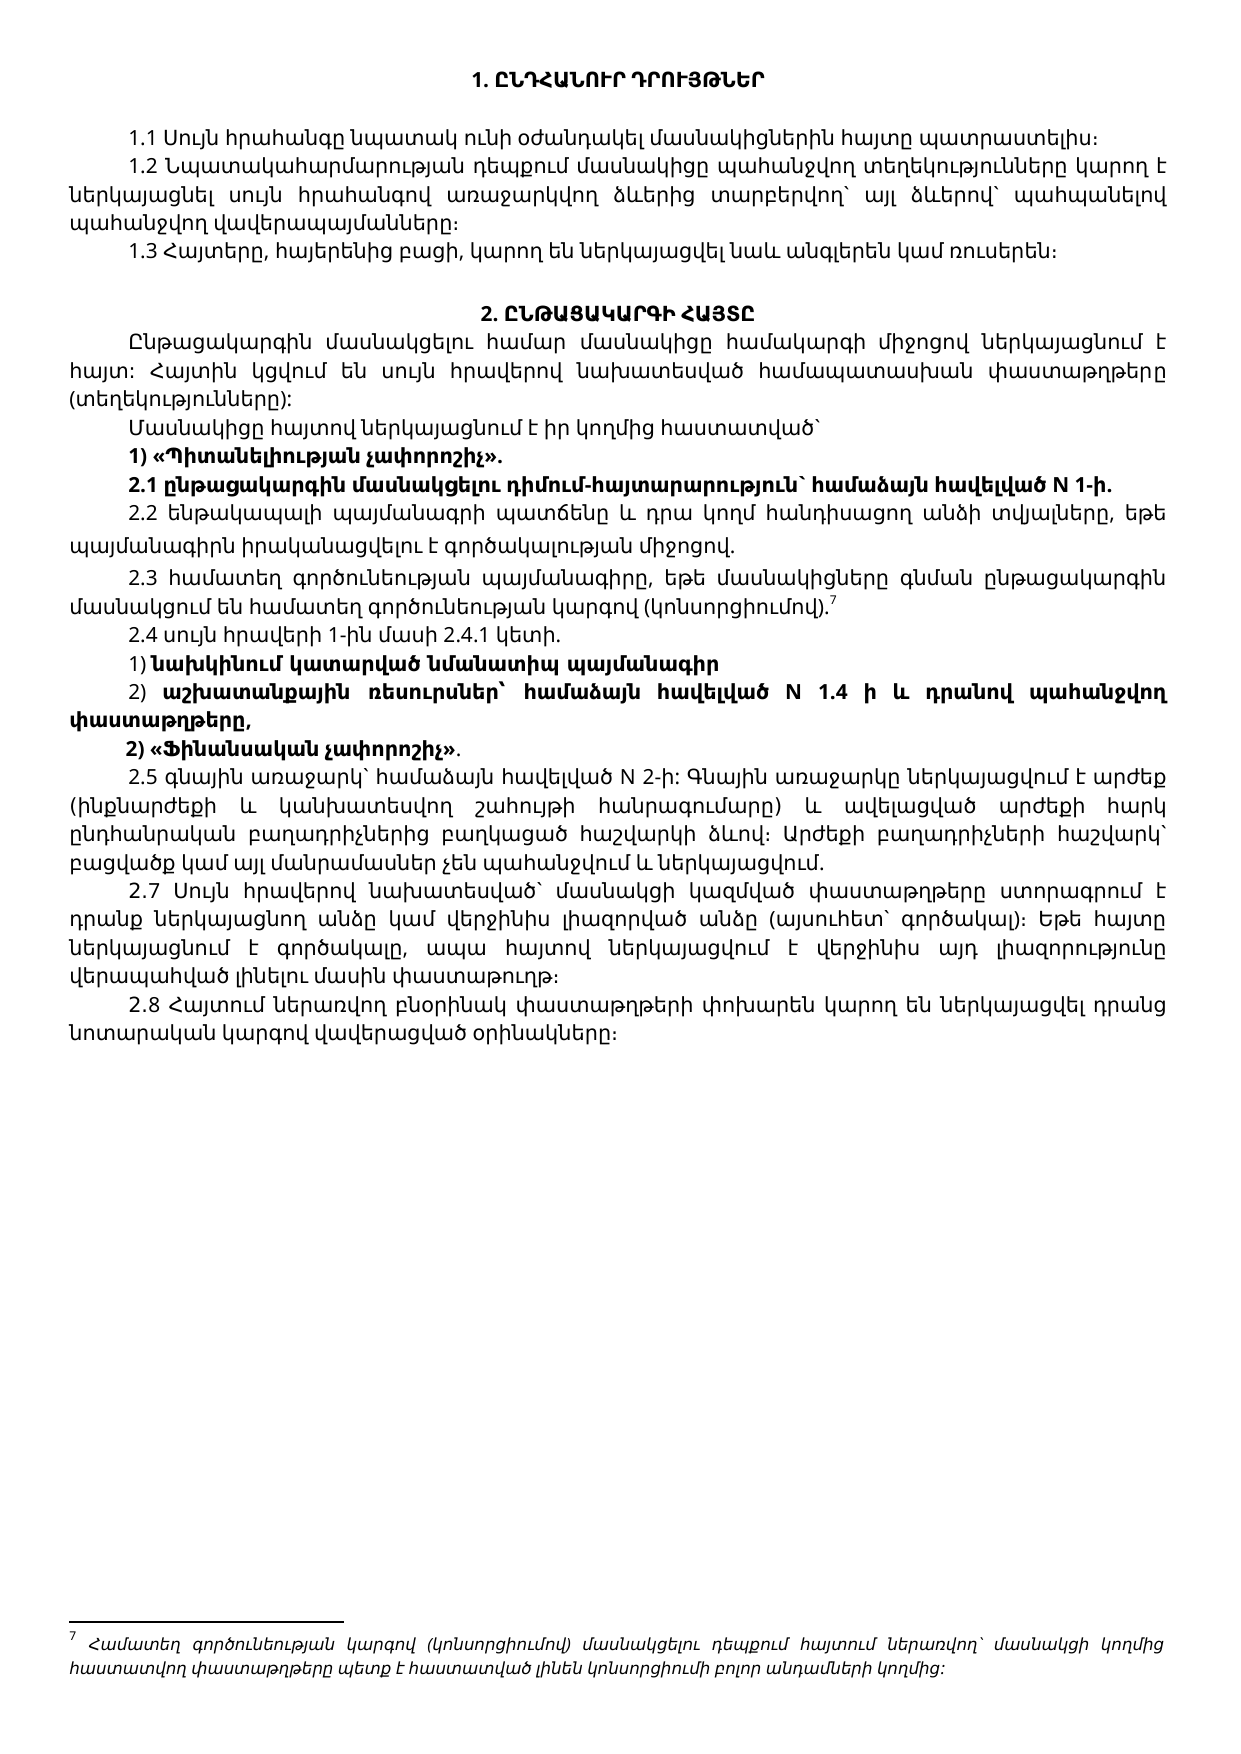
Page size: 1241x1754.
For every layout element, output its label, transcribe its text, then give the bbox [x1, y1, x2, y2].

text 1.2 Նպատակահարմարության դեպքում մասնակիցը պահանջվող տեղեկությունները կարող է ներկայացնել սույն հրահանգով առաջարկվող ձևերից տարբերվող` այլ ձևերով` պահպանելով պահանջվող վավերապայմանները։ [69, 151, 1167, 237]
text Ընթացակարգին մասնակցելու համար մասնակիցը համակարգի միջոցով ներկայացնում է հայտ: Հայտին կցվում են սույն հրավերով նախատեսված համապատասխան փաստաթղթերը (տեղեկությունները): [69, 327, 1167, 413]
text 2. ԸՆԹԱՑԱԿԱՐԳԻ ՀԱՅՏԸ [69, 299, 1167, 327]
text 2.2 ենթակապալի պայմանագրի պատճենը և դրա կողմ հանդիսացող անձի տվյալները, եթե պայմանագիրն իրականացվելու է գործակալության միջոցով. [69, 498, 1167, 559]
text 2) «Ֆինանսական չափորոշիչ». [69, 734, 1167, 762]
text 2.3 համատեղ գործունեության պայմանագիրը, եթե մասնակիցները գնման ընթացակարգին մասնակցում են համատեղ գործունեության կարգով (կոնսորցիումով). [69, 563, 1167, 620]
text Մասնակիցը հայտով ներկայացնում է իր կողմից հաստատված` [69, 413, 1167, 441]
text 2.1 ընթացակարգին մասնակցելու դիմում-հայտարարություն` համաձայն հավելված N 1-ի. [69, 470, 1167, 498]
text 2.4 սույն հրավերի 1-ին մասի 2.4.1 կետի. [69, 620, 1167, 649]
text 1.1 Սույն հրահանգը նպատակ ունի օժանդակել մասնակիցներին հայտը պատրաստելիս։ [69, 123, 1167, 151]
text 1) «Պիտանելիության չափորոշիչ». [69, 441, 1167, 470]
text 1) նախկինում կատարված նմանատիպ պայմանագիր [69, 649, 1167, 677]
text 2) աշխատանքային ռեսուրսներ՝ համաձայն հավելված N 1.4 ի և դրանով պահանջվող փաստաթղթերը, [69, 677, 1167, 734]
text 2.5 գնային առաջարկ` համաձայն հավելված N 2-ի: Գնային առաջարկը ներկայացվում է արժեք (ինքնարժեքի և կանխատեսվող շահույթի հանրագումարը) և ավելացված արժեքի հարկ ընդհանրական բաղադրիչներից բաղկացած հաշվարկի ձևով։ Արժեքի բաղադրիչների հաշվարկ` բացվածք կամ այլ մանրամասներ չեն պահանջվում և ներկայացվում. [69, 762, 1167, 876]
text 1. ԸՆԴՀԱՆՈՒՐ ԴՐՈՒՅԹՆԵՐ [69, 66, 1167, 94]
text 2.8 Հայտում ներառվող բնօրինակ փաստաթղթերի փոխարեն կարող են ներկայացվել դրանց նոտարական կարգով վավերացված օրինակները։ [69, 990, 1167, 1047]
text 2.7 Սույն հրավերով նախատեսված` մասնակցի կազմված փաստաթղթերը ստորագրում է դրանք ներկայացնող անձը կամ վերջինիս լիազորված անձը (այսուհետ` գործակալ)։ Եթե հայտը ներկայացնում է գործակալը, ապա հայտով ներկայացվում է վերջինիս այդ լիազորությունը վերապահված լինելու մասին փաստաթուղթ։ [69, 876, 1167, 990]
text 1.3 Հայտերը, հայերենից բացի, կարող են ներկայացվել նաև անգլերեն կամ ռուսերեն։ [69, 237, 1167, 265]
